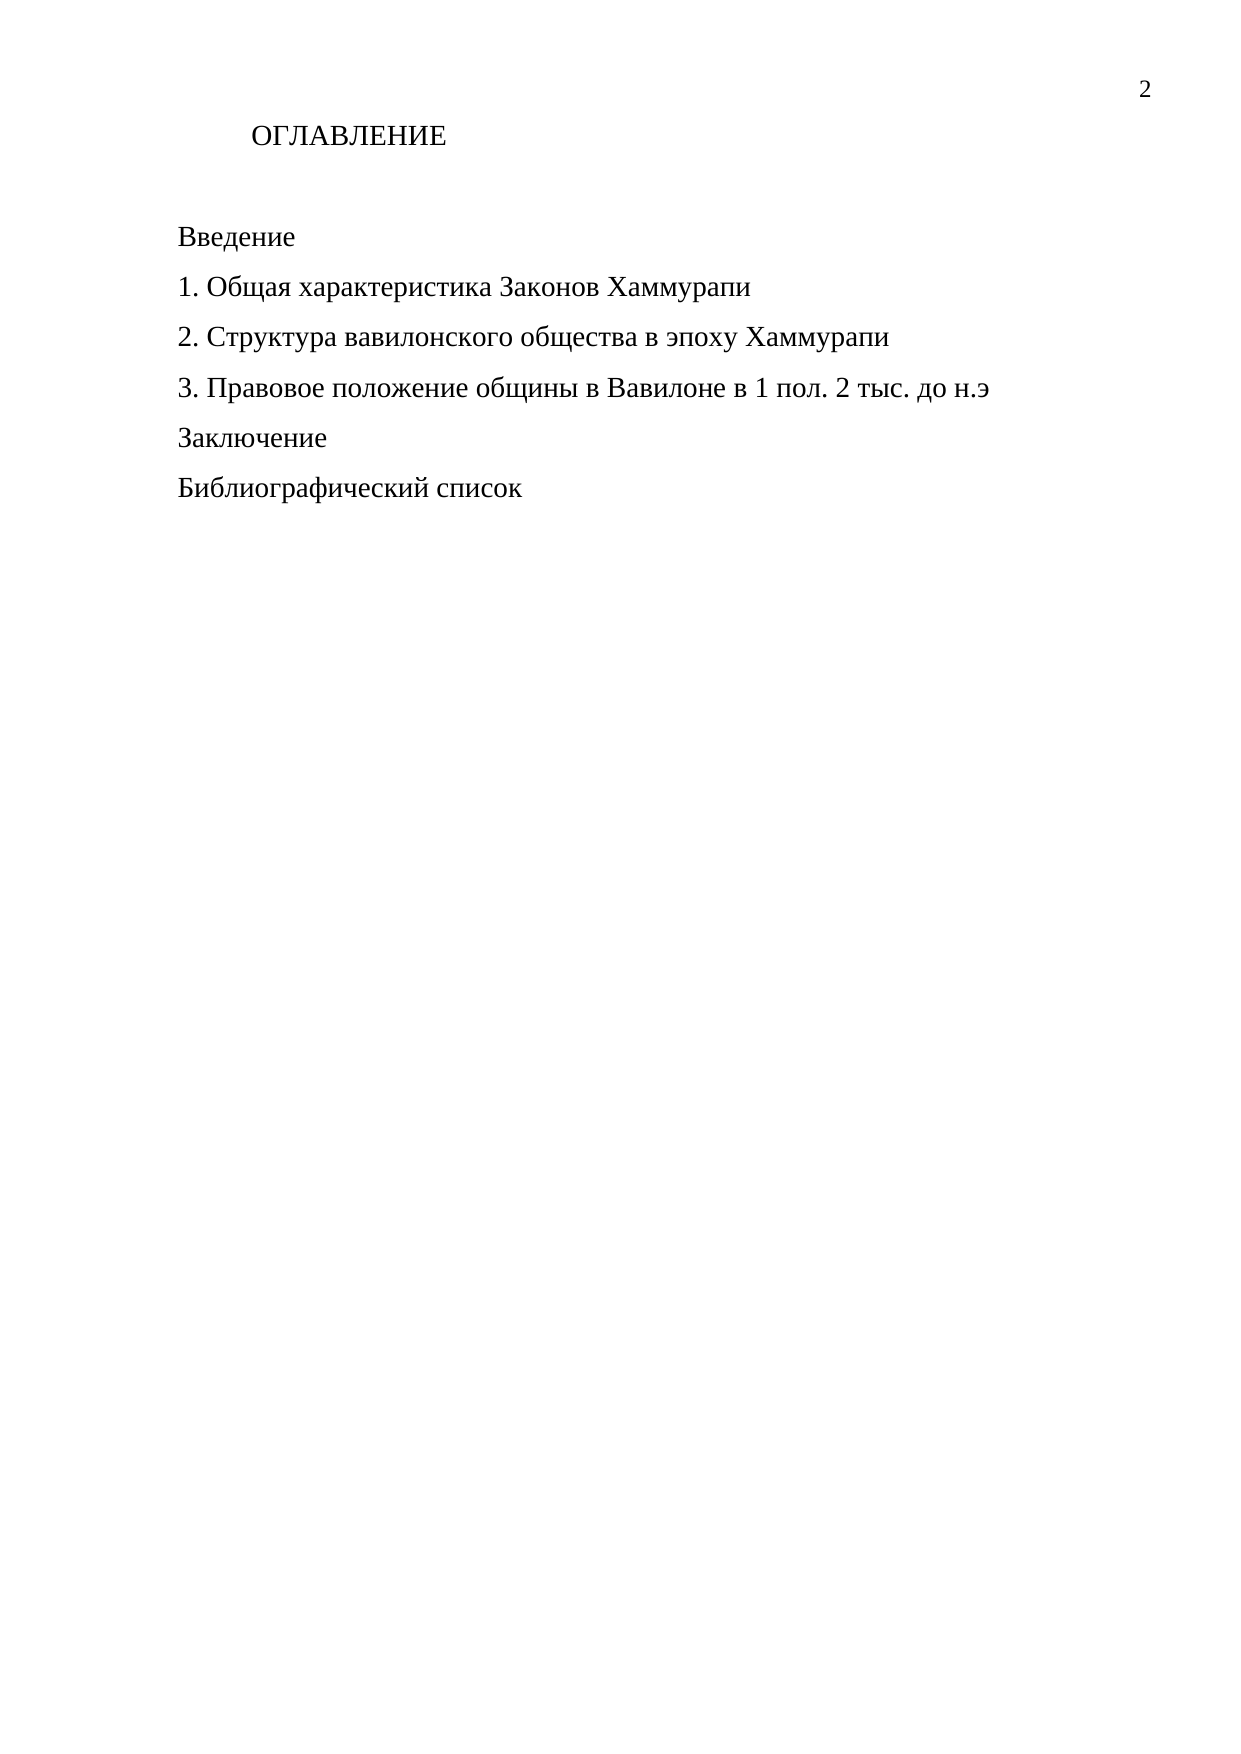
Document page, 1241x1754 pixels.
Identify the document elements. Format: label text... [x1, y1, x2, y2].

text Введение [177, 219, 1152, 252]
text 3. Правовое положение общины в Вавилоне в 1 пол. 2 тыс. до н.э [177, 370, 1152, 403]
text 2. Структура вавилонского общества в эпоху Хаммурапи [177, 319, 1152, 353]
text Заключение [177, 420, 1152, 453]
text 1. Общая характеристика Законов Хаммурапи [177, 269, 1152, 303]
text Библиографический список [177, 470, 1152, 504]
text Оглавление [177, 118, 1152, 152]
